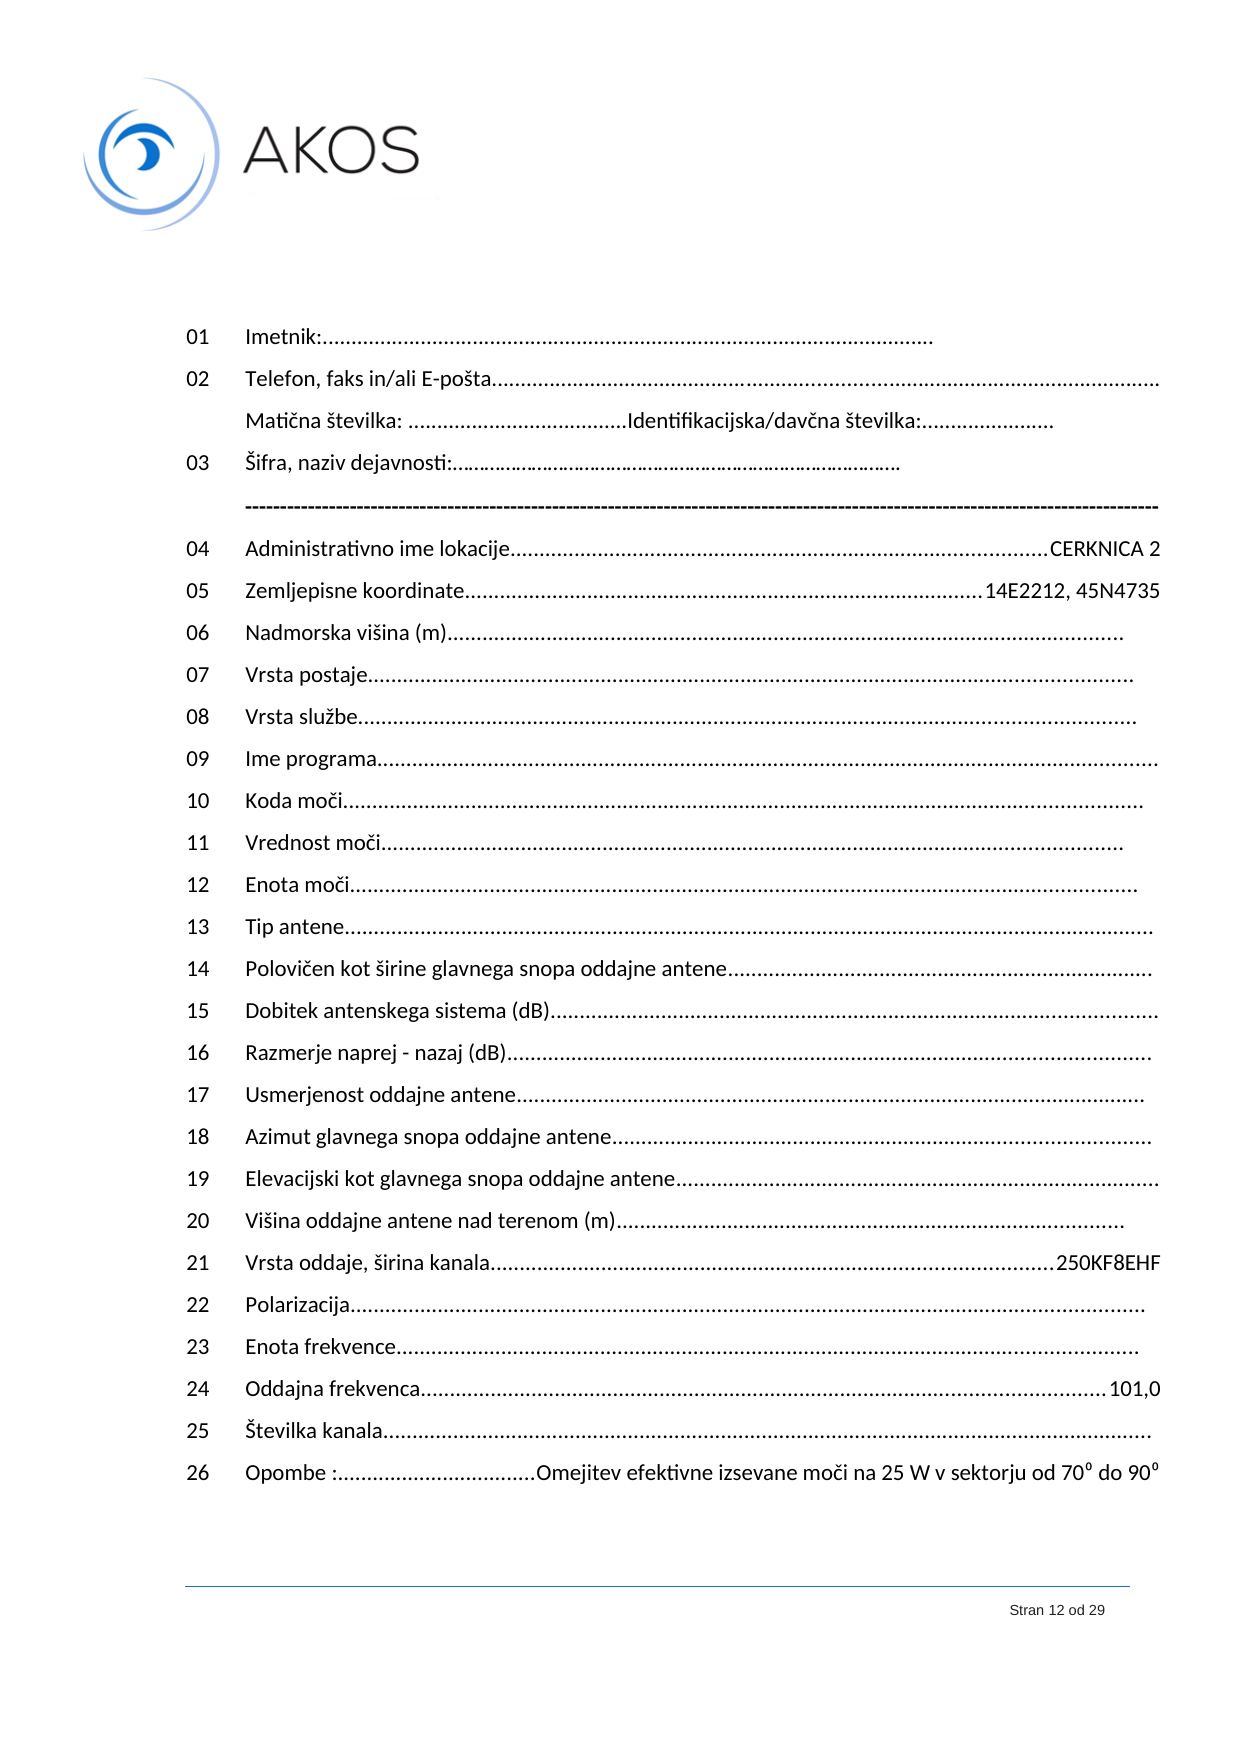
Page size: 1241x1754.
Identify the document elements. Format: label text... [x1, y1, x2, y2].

text Matična številka: ......................................Identifikacijska/davčna številka:....................... [186, 406, 1116, 434]
text 14 Polovičen kot širine glavnega snopa oddajne antene - [186, 954, 1116, 982]
text 23 Enota frekvence M [186, 1332, 1116, 1360]
text 11 Vrednost moči 100 [186, 828, 1116, 856]
text 12 Enota moči W [186, 870, 1116, 898]
text 15 Dobitek antenskega sistema (dB) [186, 996, 1116, 1024]
text 24 Oddajna frekvenca 101,0 [186, 1374, 1116, 1402]
text 08 Vrsta službe TS [186, 702, 1116, 730]
text 21 Vrsta oddaje, širina kanala 250KF8EHF [186, 1248, 1116, 1276]
text 05 Zemljepisne koordinate 14E2212, 45N4735 [186, 576, 1116, 604]
text 25 Številka kanala - [186, 1416, 1116, 1444]
text 02 Telefon, faks in/ali E-pošta............................................ ............................................... [186, 364, 1116, 392]
text 17 Usmerjenost oddajne antene D [186, 1080, 1116, 1108]
text 07 Vrsta postaje BC [186, 660, 1116, 688]
picture [81, 73, 443, 235]
text 19 Elevacijski kot glavnega snopa oddajne antene [186, 1164, 1116, 1192]
text 09 Ime programa [186, 744, 1116, 772]
text 03 Šifra, naziv dejavnosti:…………………………………………………………………………. [186, 448, 1116, 476]
text 18 Azimut glavnega snopa oddajne antene - [186, 1122, 1116, 1150]
text 10 Koda moči N [186, 786, 1116, 814]
text 13 Tip antene [186, 912, 1116, 940]
text 20 Višina oddajne antene nad terenom (m) 40T [186, 1206, 1116, 1234]
text 22 Polarizacija V [186, 1290, 1116, 1318]
text 26 Opombe : Omejitev efektivne izsevane moči na 25 W v sektorju od 70⁰ do 90⁰ [186, 1458, 1116, 1486]
text 01 Imetnik:.......................................................................................................... [186, 322, 1116, 350]
text 04 Administrativno ime lokacije CERKNICA 2 [186, 534, 1116, 562]
text 06 Nadmorska višina (m) 622 [186, 618, 1116, 646]
text 16 Razmerje naprej - nazaj (dB) - [186, 1038, 1116, 1066]
